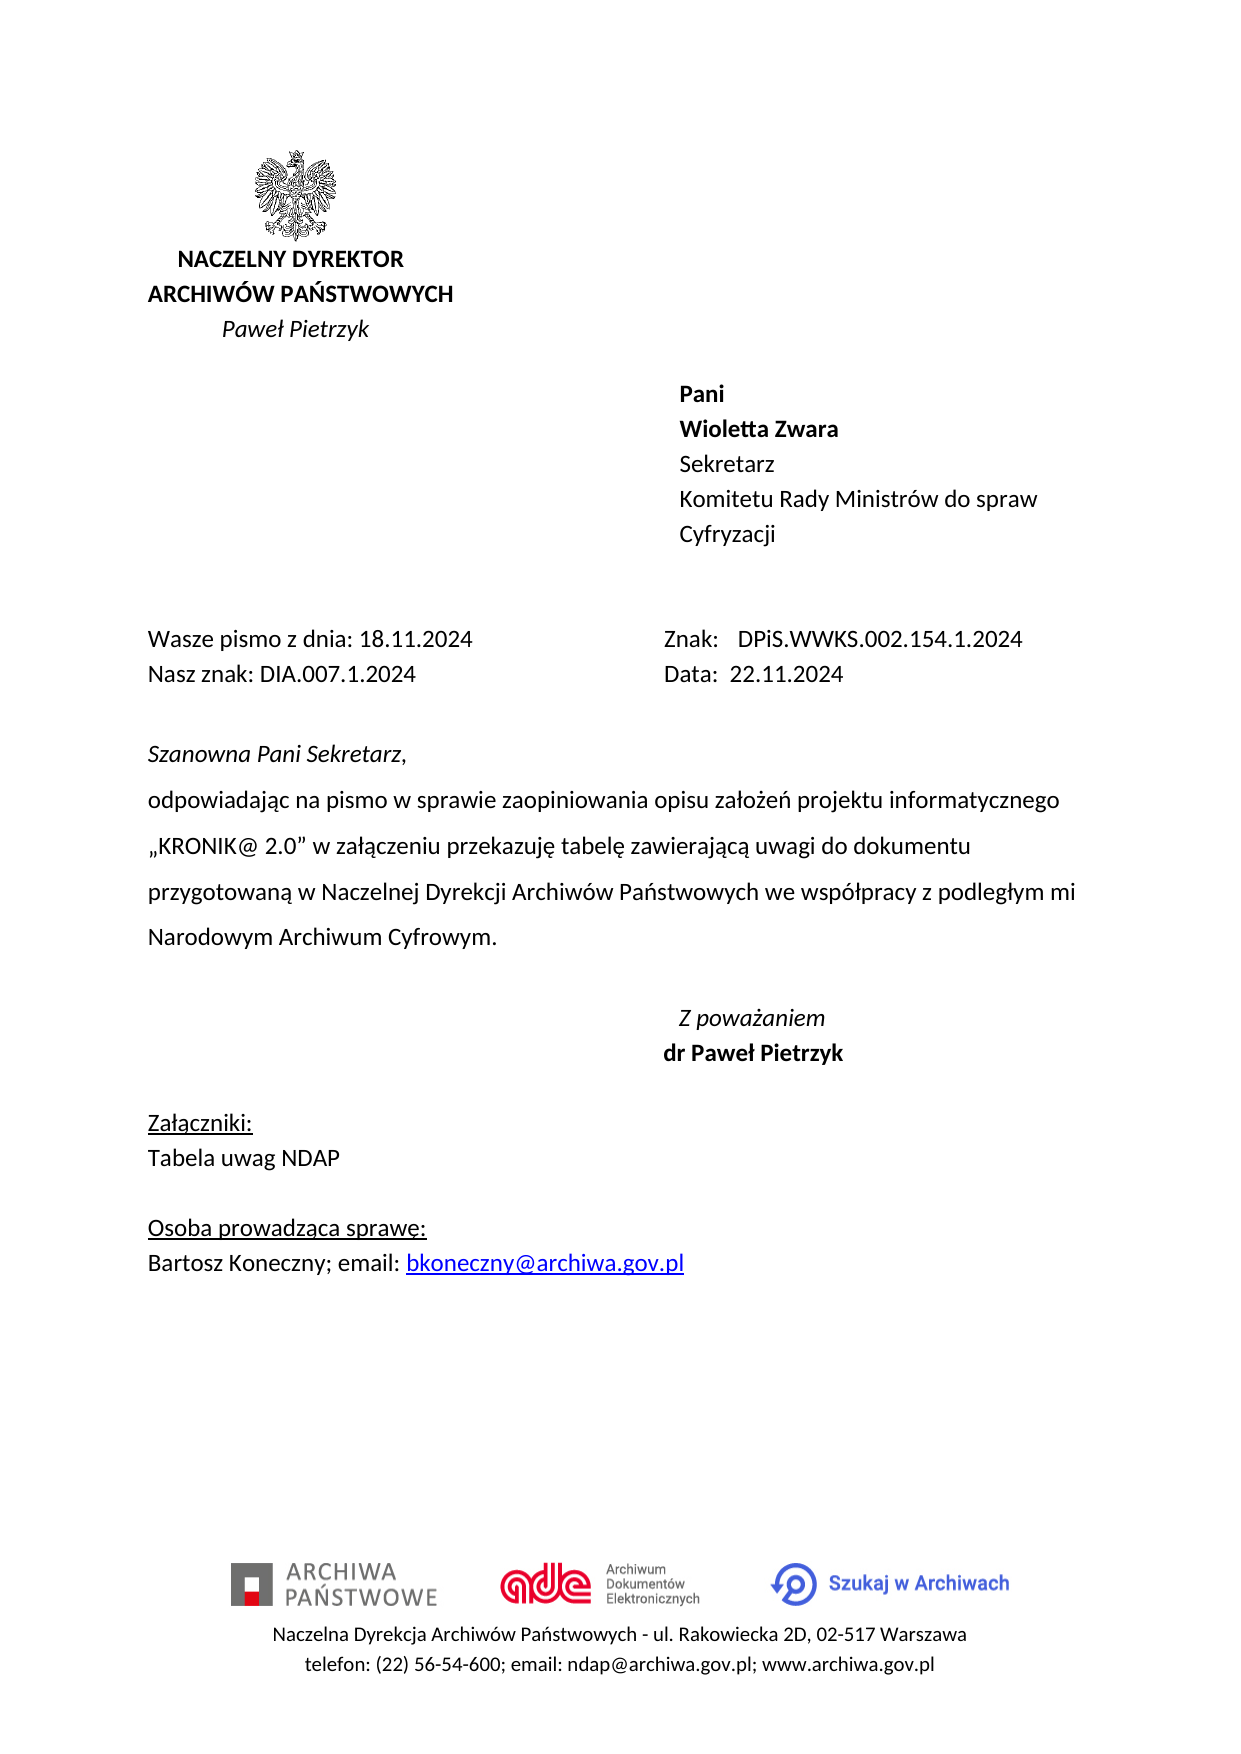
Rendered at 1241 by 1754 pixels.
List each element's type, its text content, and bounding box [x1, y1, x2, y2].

text Szanowna Pani Sekretarz, [148, 739, 1092, 769]
text Pani [679, 378, 1092, 408]
text dr Paweł Pietrzyk [413, 1037, 1092, 1068]
text Osoba prowadząca sprawę: [148, 1212, 1092, 1243]
text Komitetu Rady Ministrów do spraw Cyfryzacji [679, 483, 1092, 548]
picture [251, 147, 338, 243]
text Załączniki: [148, 1107, 1092, 1138]
text ARCHIWÓW PAŃSTWOWYCH [148, 278, 1092, 308]
text odpowiadając na pismo w sprawie zaopiniowania opisu założeń projektu informatycznego „KRONIK@ 2.0” w załączeniu przekazuję tabelę zawierającą uwagi do dokumentu przygotowaną w Naczelnej Dyrekcji Archiwów Państwowych we współpracy z podległym mi Narodowym Archiwum Cyfrowym. [148, 784, 1092, 952]
picture [228, 1561, 1012, 1609]
text Bartosz Koneczny; email: bkoneczny@archiwa.gov.pl [148, 1247, 1092, 1278]
text Z poważaniem [413, 1002, 1092, 1033]
text Wioletta Zwara [679, 413, 1092, 443]
text NACZELNY DYREKTOR [148, 243, 1092, 273]
text Nasz znak: DIA.007.1.2024 Data: 22.11.2024 [148, 658, 1092, 688]
text Sekretarz [679, 448, 1092, 478]
text Wasze pismo z dnia: 18.11.2024 Znak: DPiS.WWKS.002.154.1.2024 [148, 623, 1092, 653]
text Paweł Pietrzyk [148, 313, 1092, 343]
text Tabela uwag NDAP [148, 1142, 1092, 1173]
